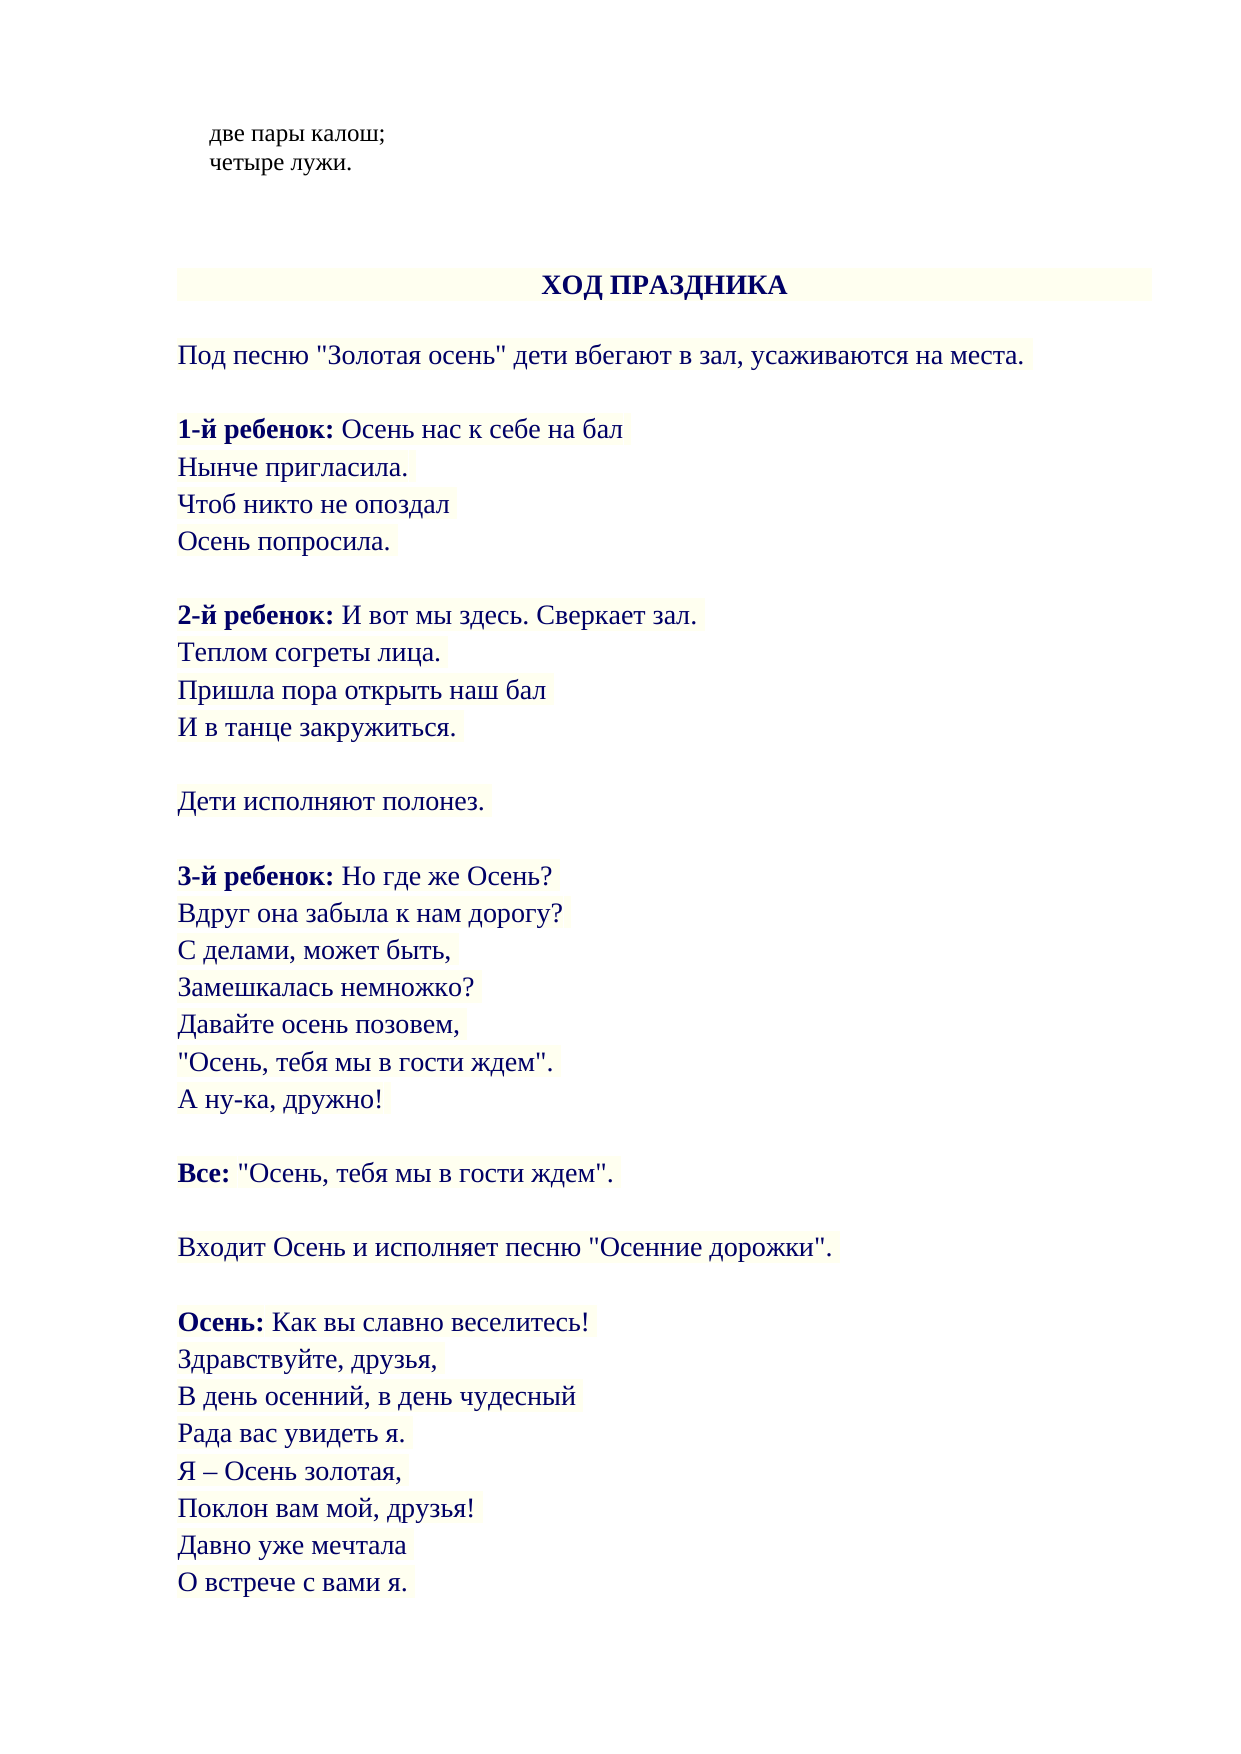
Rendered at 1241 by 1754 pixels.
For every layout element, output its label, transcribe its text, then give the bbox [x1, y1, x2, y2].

text  две пары калош; [177, 118, 1152, 147]
text ХОД ПРАЗДНИКА [177, 268, 1152, 301]
text  четыре лужи. [177, 147, 1152, 268]
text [177, 301, 1152, 1635]
